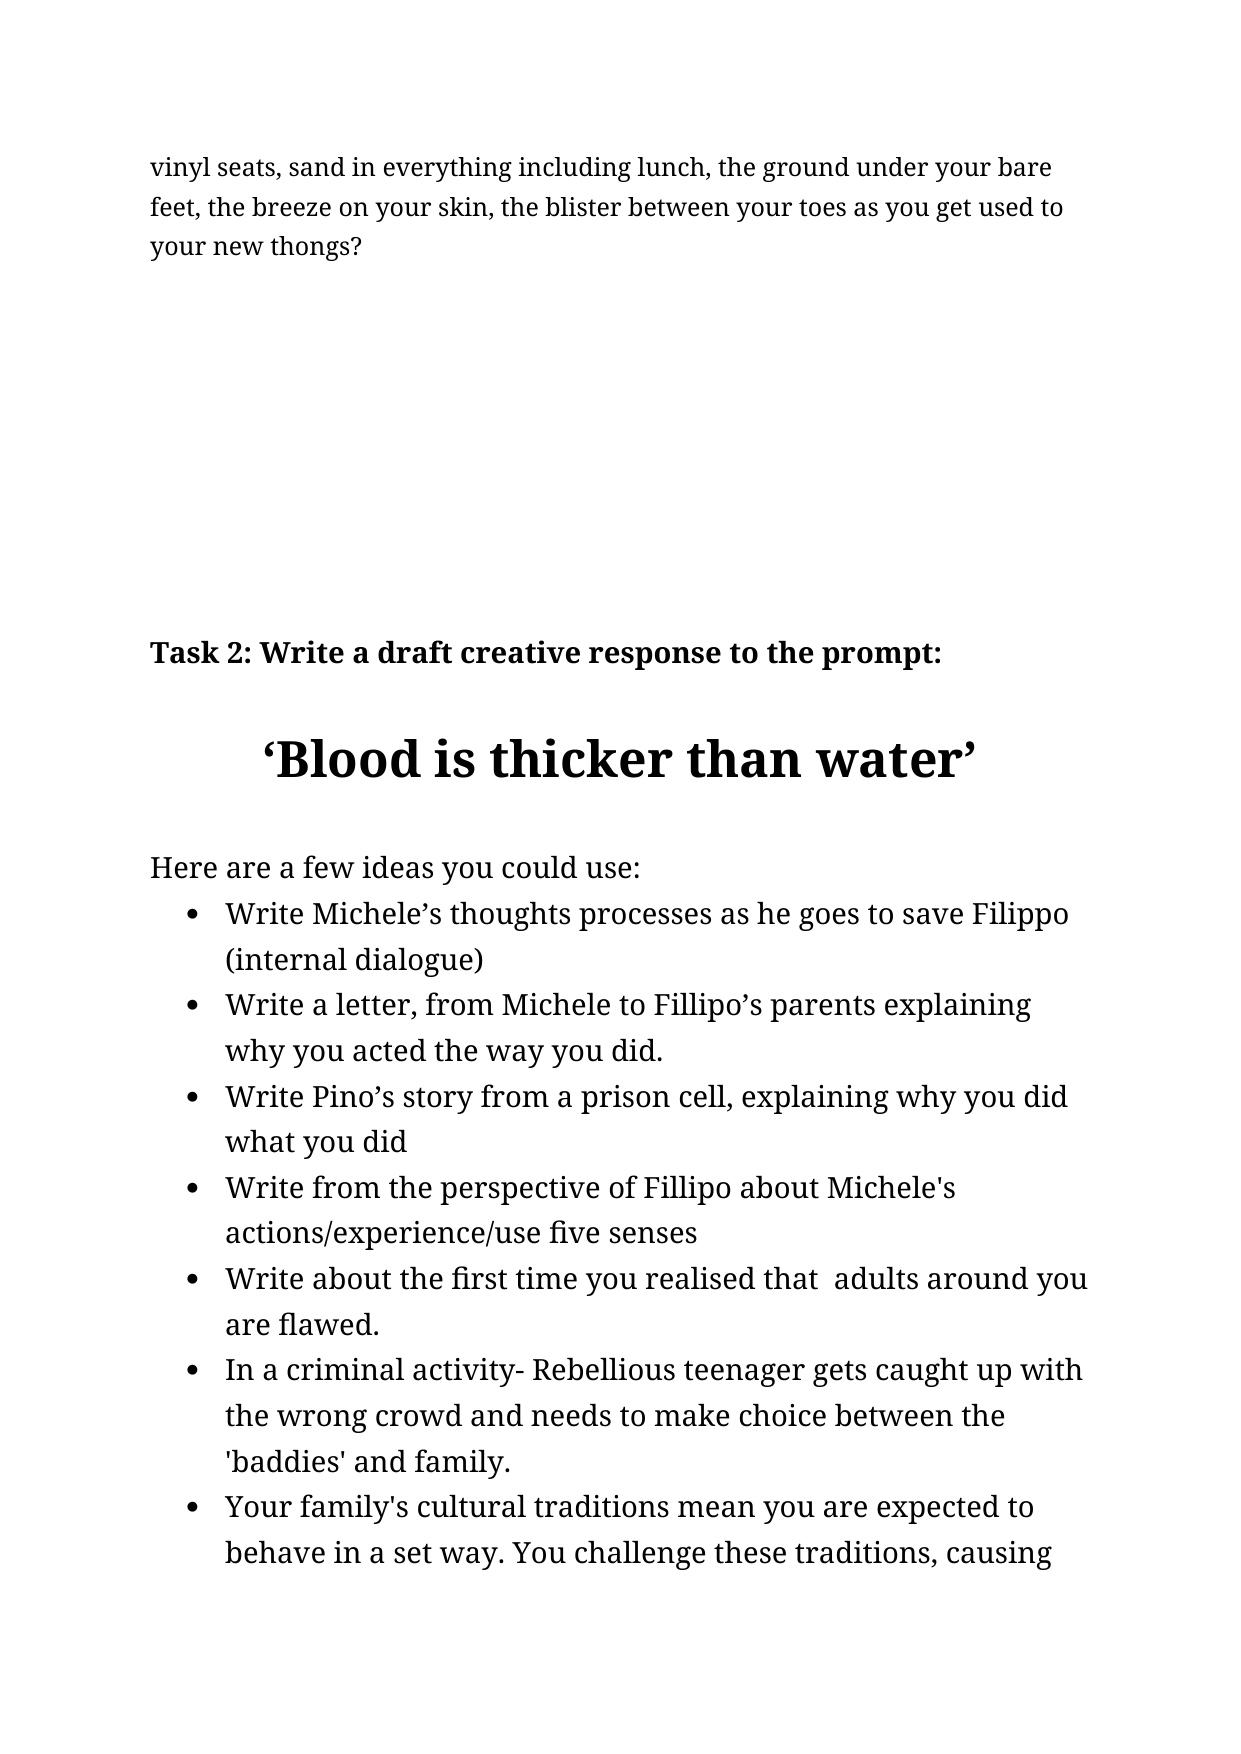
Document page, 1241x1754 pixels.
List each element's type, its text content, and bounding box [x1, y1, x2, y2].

list Write a letter, from Michele to Fillipo’s parents explaining why you acted the way you did. [187, 984, 1090, 1070]
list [187, 1486, 1090, 1572]
list Write from the perspective of Fillipo about Michele's actions/experience/use five senses [187, 1167, 1090, 1252]
text Here are a few ideas you could use: [150, 848, 1090, 887]
text ‘Blood is thicker than water’ [150, 724, 1090, 792]
list Write about the first time you realised that adults around you are flawed. [187, 1258, 1090, 1344]
list In a criminal activity- Rebellious teenager gets caught up with the wrong crowd and needs to make choice between the 'baddies' and family. [187, 1349, 1090, 1481]
list Write Pino’s story from a prison cell, explaining why you did what you did [187, 1076, 1090, 1161]
text Task 2: Write a draft creative response to the prompt: [150, 632, 1090, 672]
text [150, 150, 1090, 262]
list Write Michele’s thoughts processes as he goes to save Filippo (internal dialogue) [187, 893, 1090, 979]
